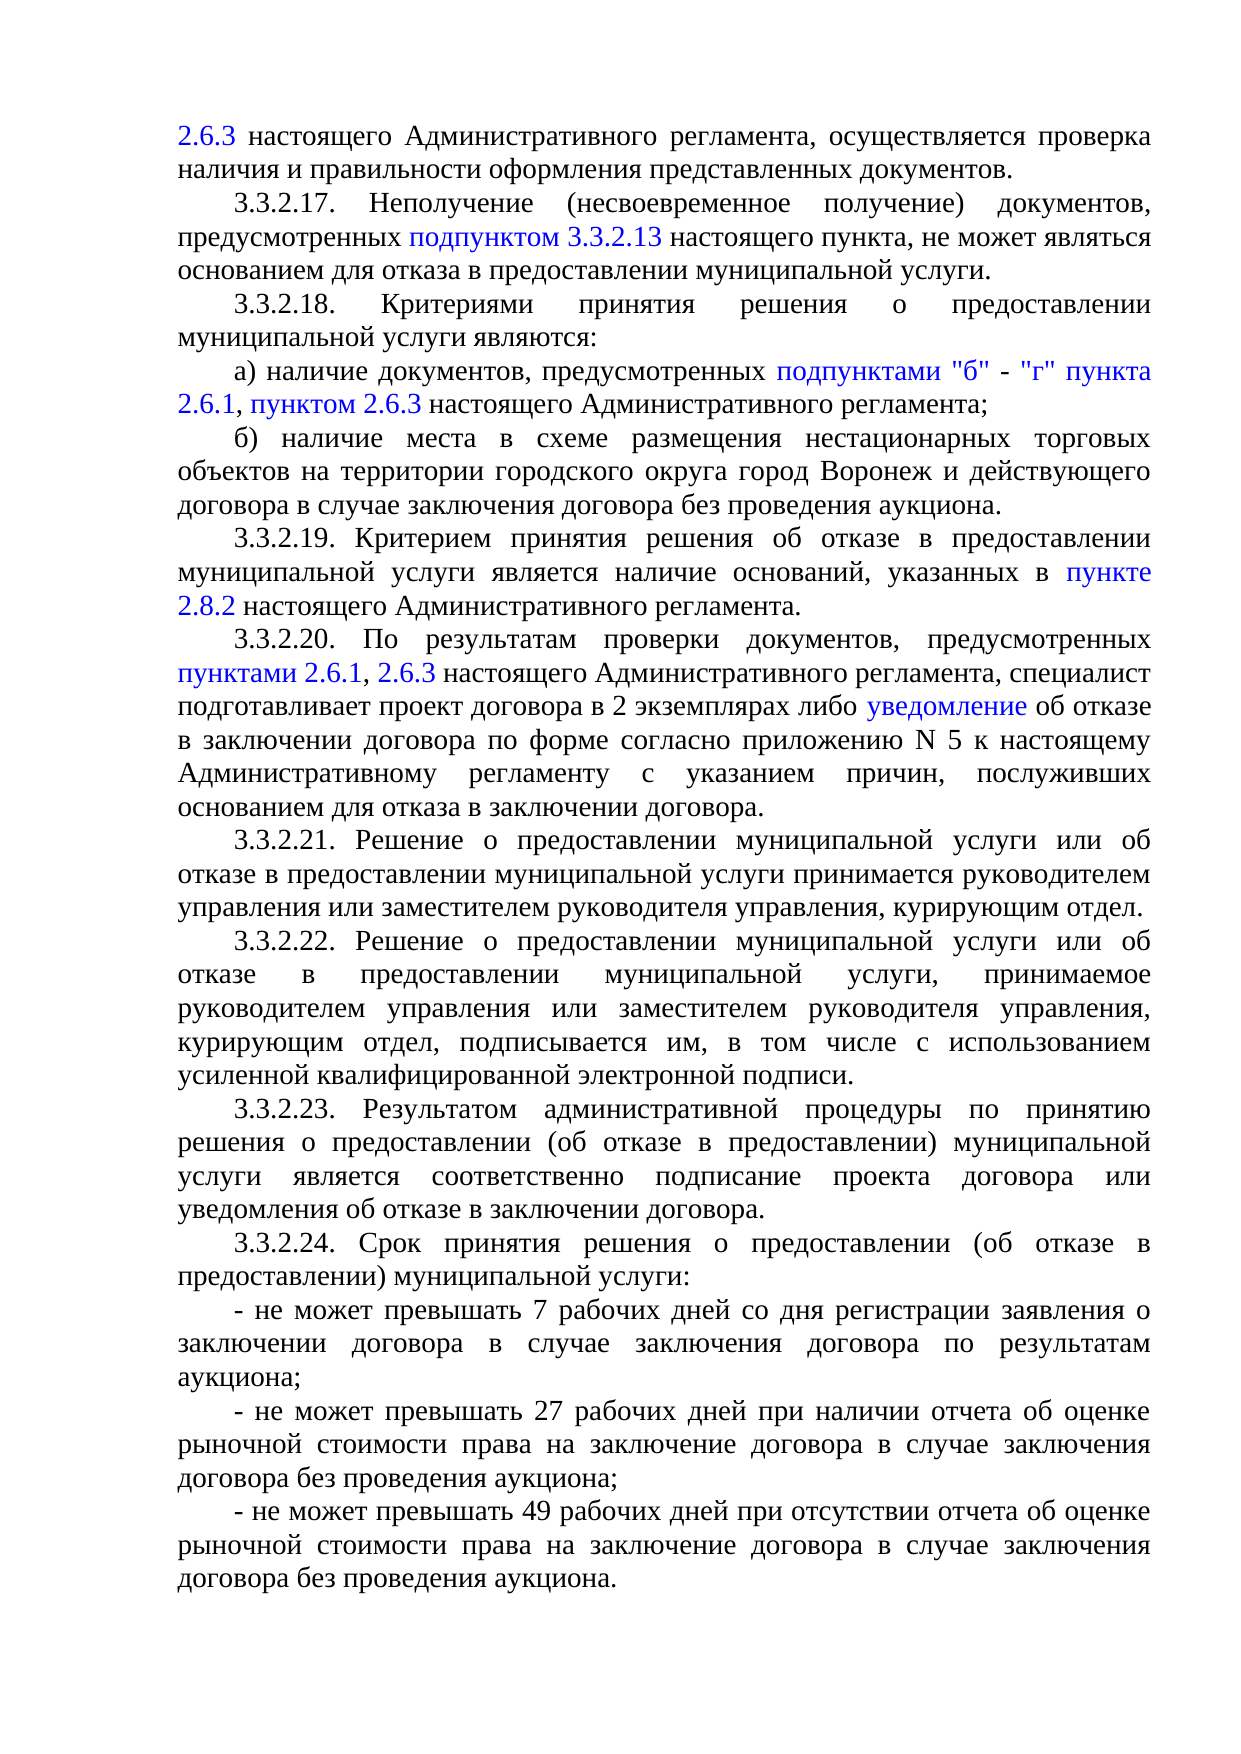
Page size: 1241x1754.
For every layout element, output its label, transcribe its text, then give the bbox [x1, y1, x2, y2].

text 3.3.2.18. Критериями принятия решения о предоставлении муниципальной услуги являются: [177, 286, 1152, 353]
text б) наличие места в схеме размещения нестационарных торговых объектов на территории городского округа город Воронеж и действующего договора в случае заключения договора без проведения аукциона. [177, 420, 1152, 521]
text - не может превышать 27 рабочих дней при наличии отчета об оценке рыночной стоимости права на заключение договора в случае заключения договора без проведения аукциона; [177, 1393, 1152, 1493]
text 3.3.2.21. Решение о предоставлении муниципальной услуги или об отказе в предоставлении муниципальной услуги принимается руководителем управления или заместителем руководителя управления, курирующим отдел. [177, 822, 1152, 923]
text 3.3.2.24. Срок принятия решения о предоставлении (об отказе в предоставлении) муниципальной услуги: [177, 1225, 1152, 1292]
text 3.3.2.22. Решение о предоставлении муниципальной услуги или об отказе в предоставлении муниципальной услуги, принимаемое руководителем управления или заместителем руководителя управления, курирующим отдел, подписывается им, в том числе с использованием усиленной квалифицированной электронной подписи. [177, 923, 1152, 1091]
text а) наличие документов, предусмотренных подпунктами "б" - "г" пункта 2.6.1, пунктом 2.6.3 настоящего Административного регламента; [177, 353, 1152, 420]
text - не может превышать 7 рабочих дней со дня регистрации заявления о заключении договора в случае заключения договора по результатам аукциона; [177, 1292, 1152, 1393]
text 3.3.2.17. Неполучение (несвоевременное получение) документов, предусмотренных подпунктом 3.3.2.13 настоящего пункта, не может являться основанием для отказа в предоставлении муниципальной услуги. [177, 185, 1152, 286]
text - не может превышать 49 рабочих дней при отсутствии отчета об оценке рыночной стоимости права на заключение договора в случае заключения договора без проведения аукциона. [177, 1493, 1152, 1594]
text 3.3.2.23. Результатом административной процедуры по принятию решения о предоставлении (об отказе в предоставлении) муниципальной услуги является соответственно подписание проекта договора или уведомления об отказе в заключении договора. [177, 1091, 1152, 1225]
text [177, 118, 1152, 185]
text 3.3.2.19. Критерием принятия решения об отказе в предоставлении муниципальной услуги является наличие оснований, указанных в пункте 2.8.2 настоящего Административного регламента. [177, 521, 1152, 621]
text 3.3.2.20. По результатам проверки документов, предусмотренных пунктами 2.6.1, 2.6.3 настоящего Административного регламента, специалист подготавливает проект договора в 2 экземплярах либо уведомление об отказе в заключении договора по форме согласно приложению N 5 к настоящему Административному регламенту с указанием причин, послуживших основанием для отказа в заключении договора. [177, 621, 1152, 822]
